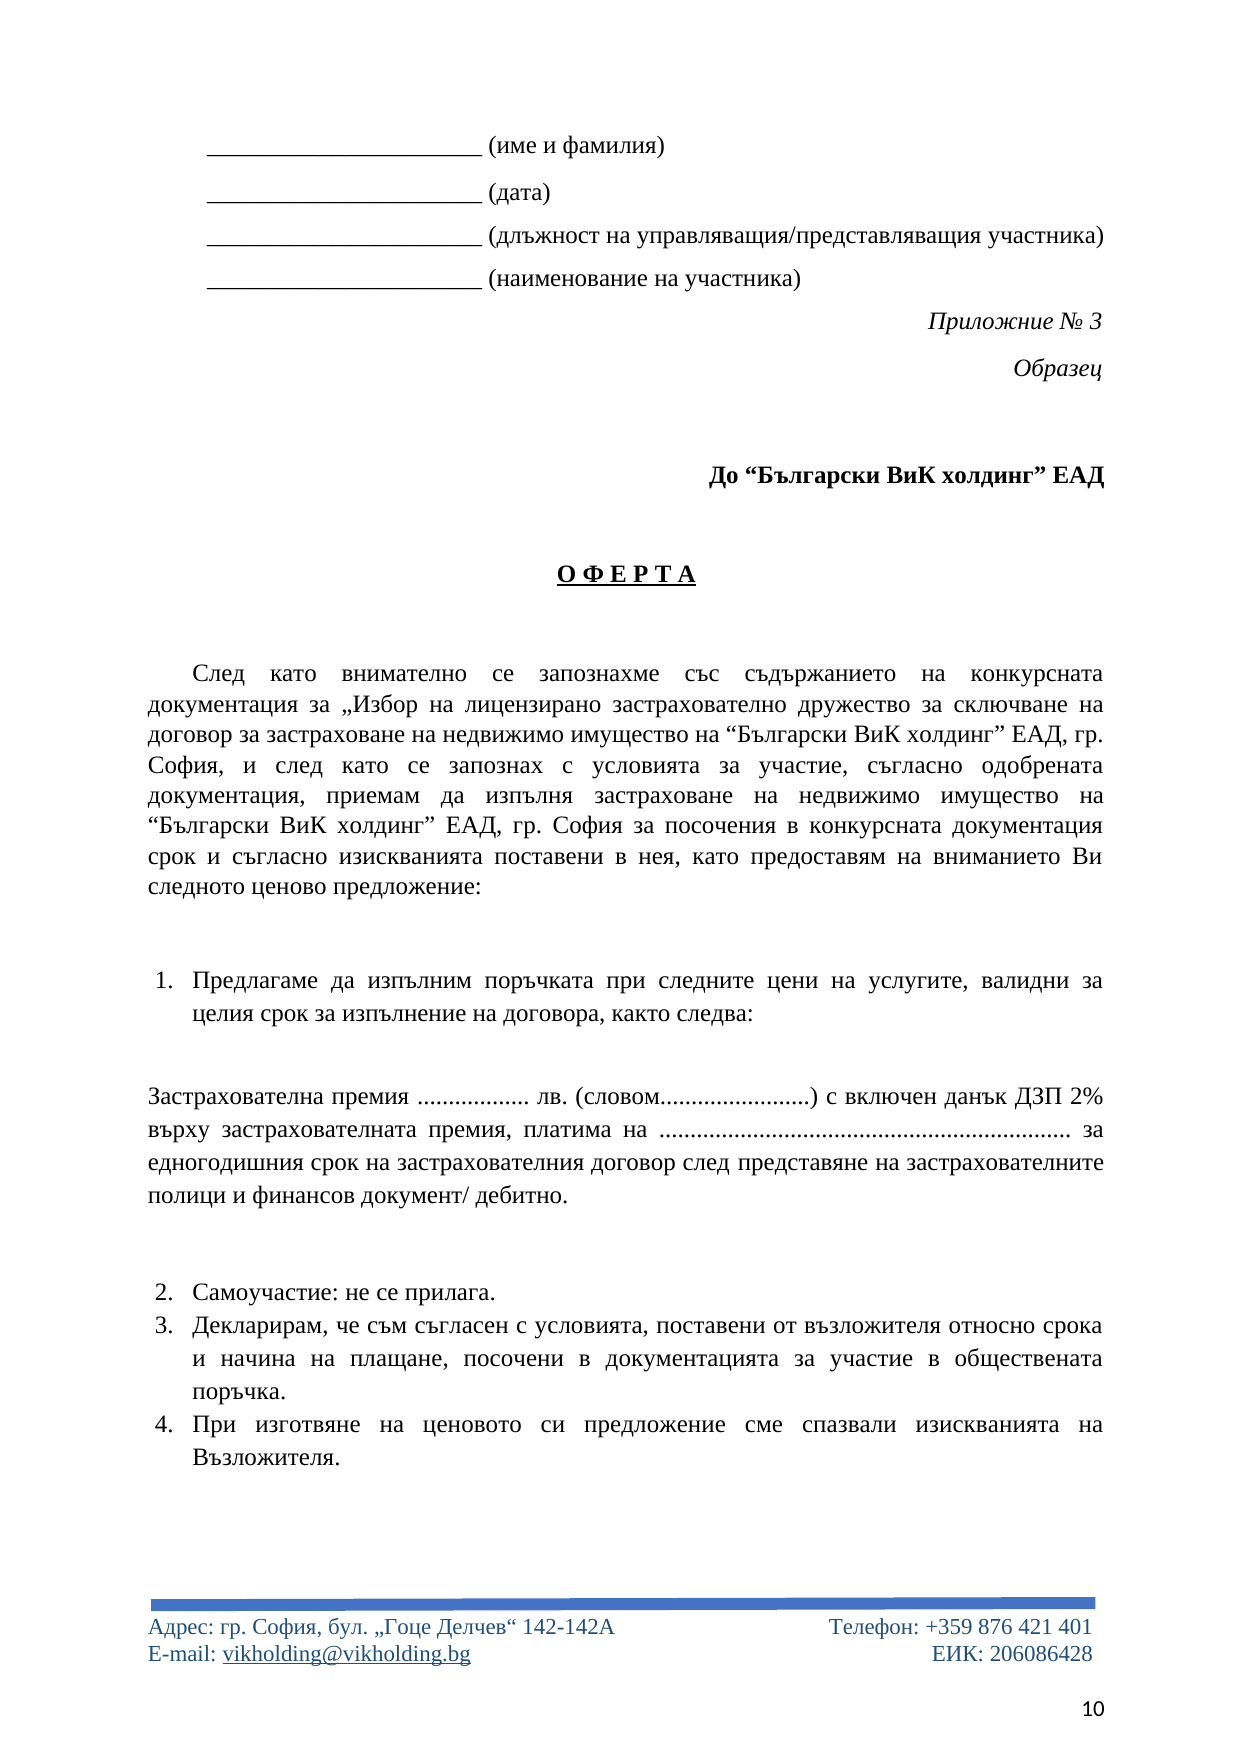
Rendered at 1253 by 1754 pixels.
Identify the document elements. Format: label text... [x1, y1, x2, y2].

text Образец [148, 353, 1104, 382]
list Декларирам, че съм съгласен с условията, поставени от възложителя относно срока и начина на плащане, посочени в документацията за участие в обществената поръчка. [154, 1310, 1104, 1405]
text Приложние № 3 [148, 306, 1104, 334]
list Предлагаме да изпълним поръчката при следните цени на услугите, валидни за целия срок за изпълнение на договора, както следва: [154, 966, 1104, 1027]
text ______________________ (длъжност на управляващия/представляващия участника) [148, 220, 1104, 249]
list Самоучастие: не се прилага. [154, 1277, 1104, 1306]
text ______________________ (наименование на участника) [148, 263, 1104, 292]
text О Ф Е Р Т А [148, 559, 1104, 588]
list При изготвяне на ценовото си предложение сме спазвали изискванията на Възложителя. [154, 1409, 1104, 1471]
text ______________________ (име и фамилия) [148, 130, 1104, 159]
text До “Български ВиК холдинг” ЕАД [148, 460, 1104, 488]
text След като внимателно се запознахме със съдържанието на конкурсната документация за „Избор на лицензирано застрахователно дружество за сключване на договор за застраховане на недвижимо имущество на “Български ВиК холдинг” ЕАД, гр. София, и след като се запознах с условията за участие, съгласно одобрената документация, приемам да изпълня застраховане на недвижимо имущество на “Български ВиК холдинг” ЕАД, гр. София за посочения в конкурсната документация срок и съгласно изискванията поставени в нея, като предоставям на вниманието Ви следното ценово предложение: [148, 658, 1104, 900]
text ______________________ (дата) [148, 177, 1104, 206]
text Застрахователна премия .................. лв. (словом........................) с включен данък ДЗП 2% върху застрахователната премия, платима на .................................................................. за едногодишния срок на застрахователния договор след представяне на застрахователните полици и финансов документ/ дебитно. [148, 1081, 1104, 1209]
